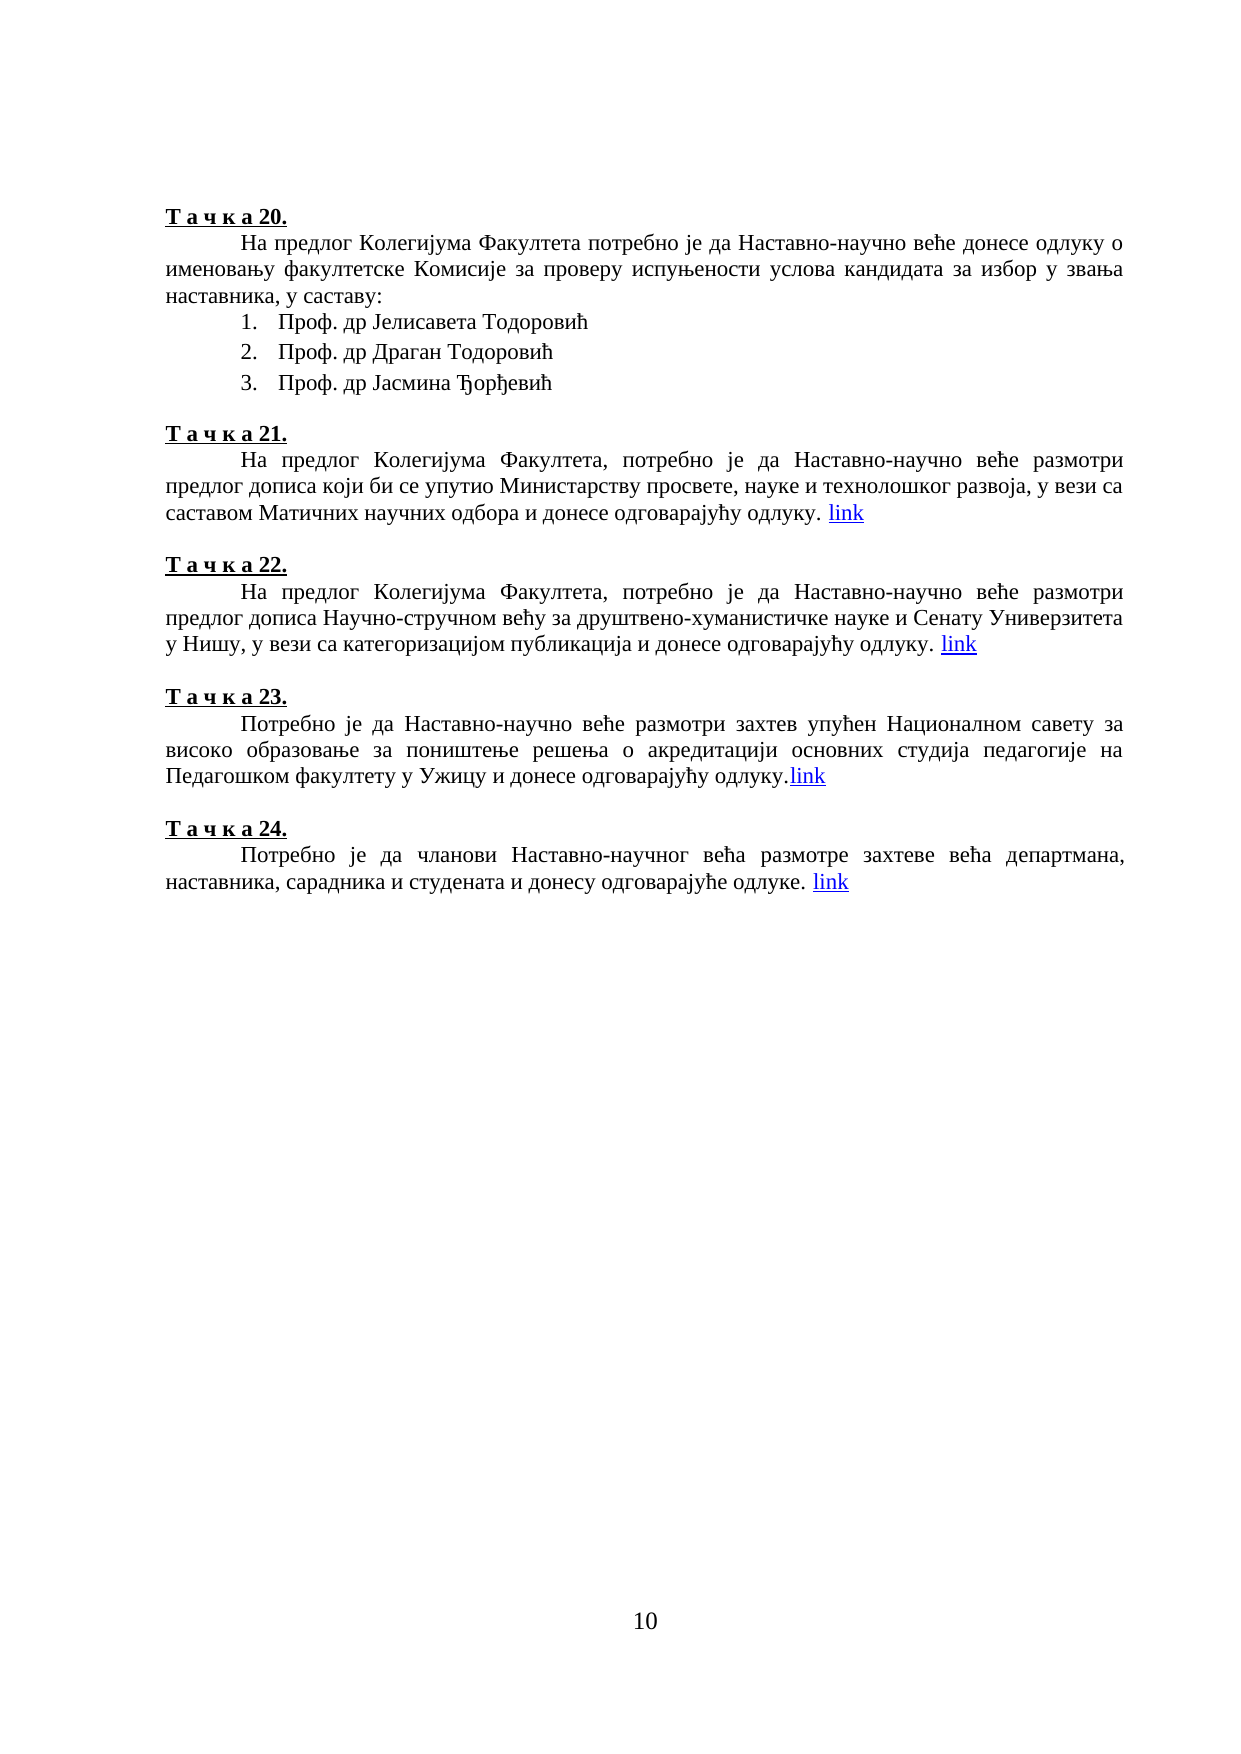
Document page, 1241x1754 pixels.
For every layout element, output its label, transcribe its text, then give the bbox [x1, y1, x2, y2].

text На предлог Колегијума Факултета, потребно је да Наставно-научно веће размотри предлог дописа Научно-стручном већу за друштвено-хуманистичке науке и Сенату Универзитета у Нишу, у вези са категоризацијом публикација и донесе одговарајућу одлуку. link [165, 578, 1125, 657]
list Проф. др Јасмина Ђорђевић [240, 369, 1125, 395]
text На предлог Колегијума Факултета, потребно је да Наставно-научно веће размотри предлог дописа који би се упутио Министарству просвете, науке и технолошког развоја, у вези са саставом Матичних научних одбора и донесе одговарајућу одлуку. link [165, 446, 1125, 525]
text На предлог Колегијума Факултета потребно је да Наставно-научно веће донесе одлуку о именовању факултетске Комисије за проверу испуњености услова кандидата за избор у звања наставника, у саставу: [165, 229, 1125, 308]
text Т а ч к а 21. [165, 420, 1125, 446]
text Т а ч к а 24. [165, 815, 1125, 841]
text Т а ч к а 23. [165, 683, 1125, 709]
list Проф. др Јелисавета Тодоровић [240, 308, 1125, 334]
text Т а ч к а 20. [165, 203, 1125, 229]
text Потребно је да Наставно-научно веће размотри захтев упућен Националном савету за високо образовање за поништење решења о акредитацији основних студија педагогије на Педагошком факултету у Ужицу и донесе одговарајућу одлуку.link [165, 709, 1125, 789]
text Потребно је да чланови Наставно-научног већа размотре захтеве већа департмана, наставника, сарадника и студената и донесу одговарајуће одлуке. link [165, 841, 1125, 894]
text Т а ч к а 22. [165, 551, 1125, 578]
list Проф. др Драган Тодоровић [240, 338, 1125, 365]
